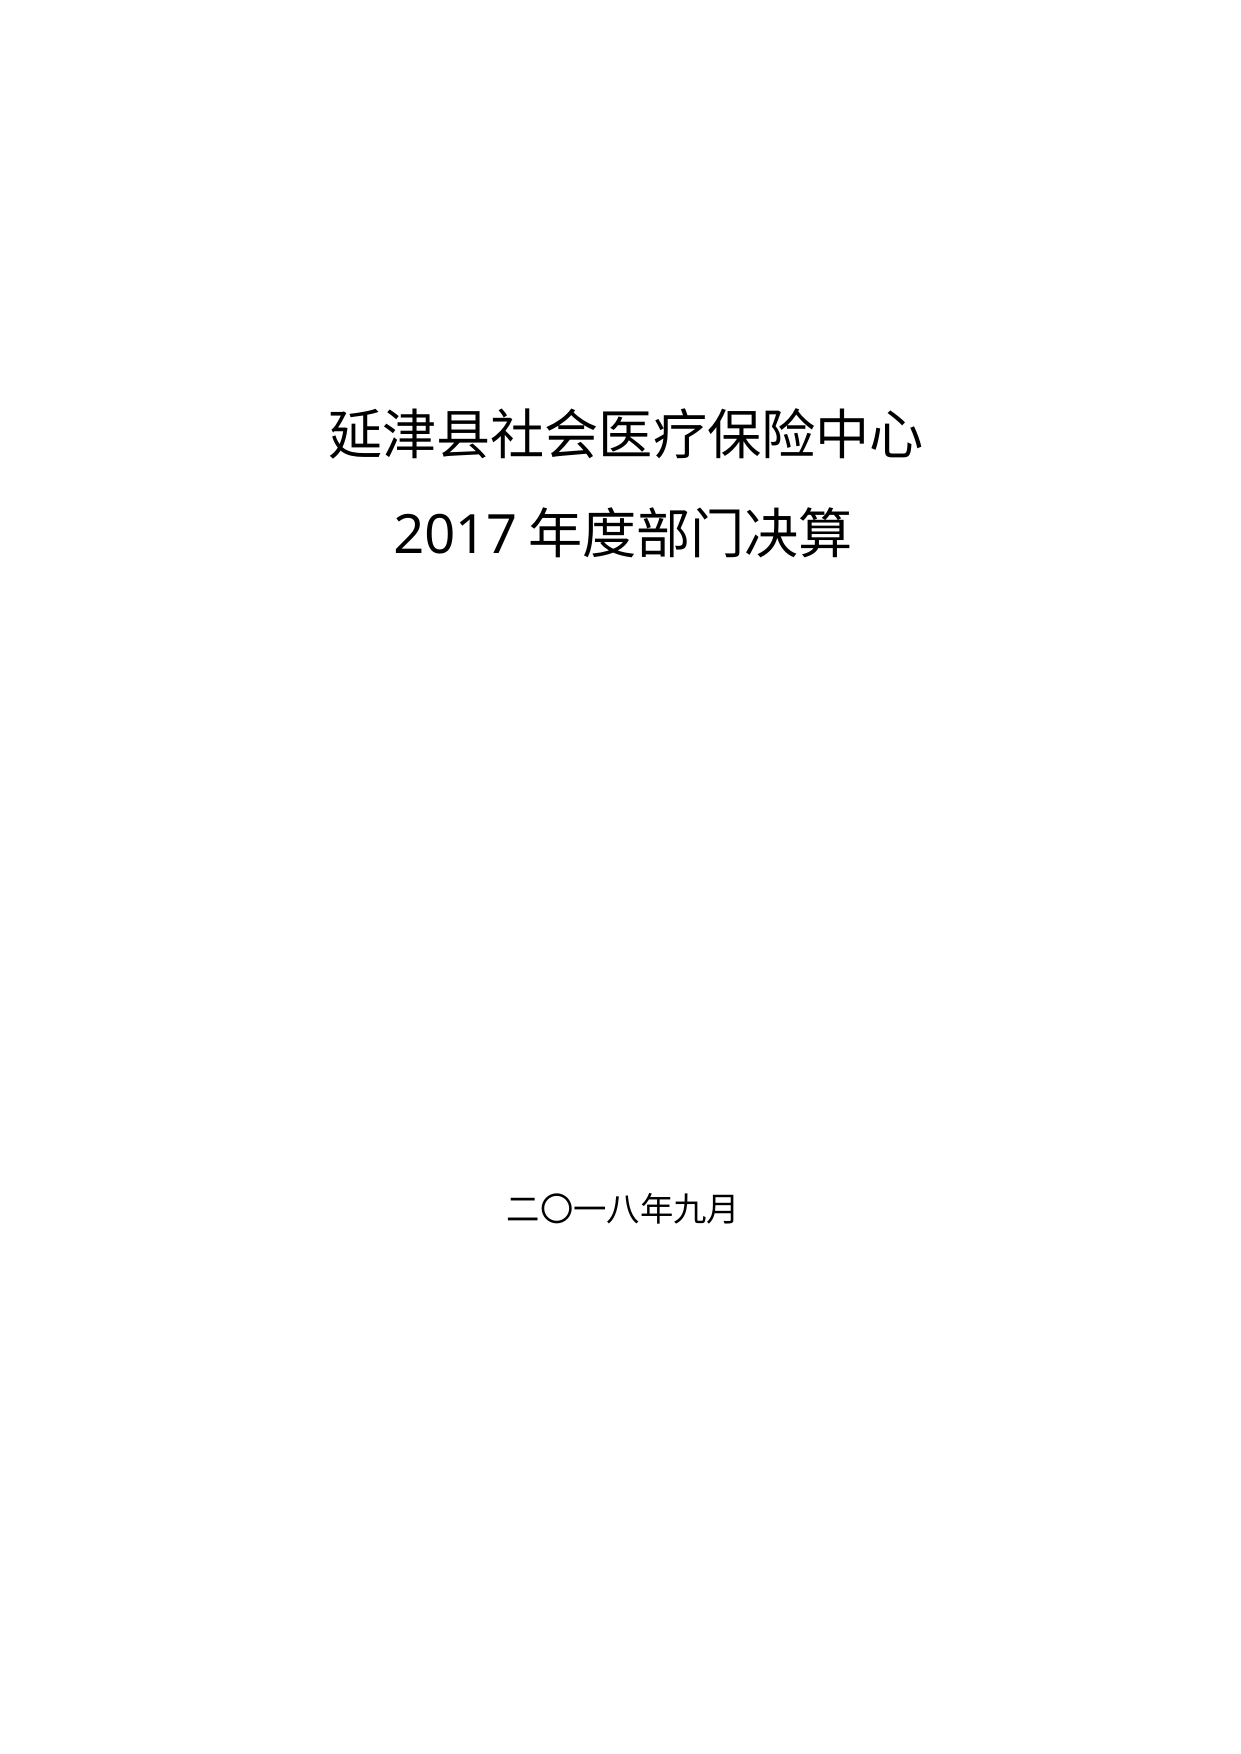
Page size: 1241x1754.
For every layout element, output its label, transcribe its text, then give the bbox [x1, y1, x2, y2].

text 延津县社会医疗保险中心 [165, 382, 1081, 481]
text 二〇一八年九月 [165, 1174, 1081, 1240]
text 2017年度部门决算 [165, 481, 1081, 580]
